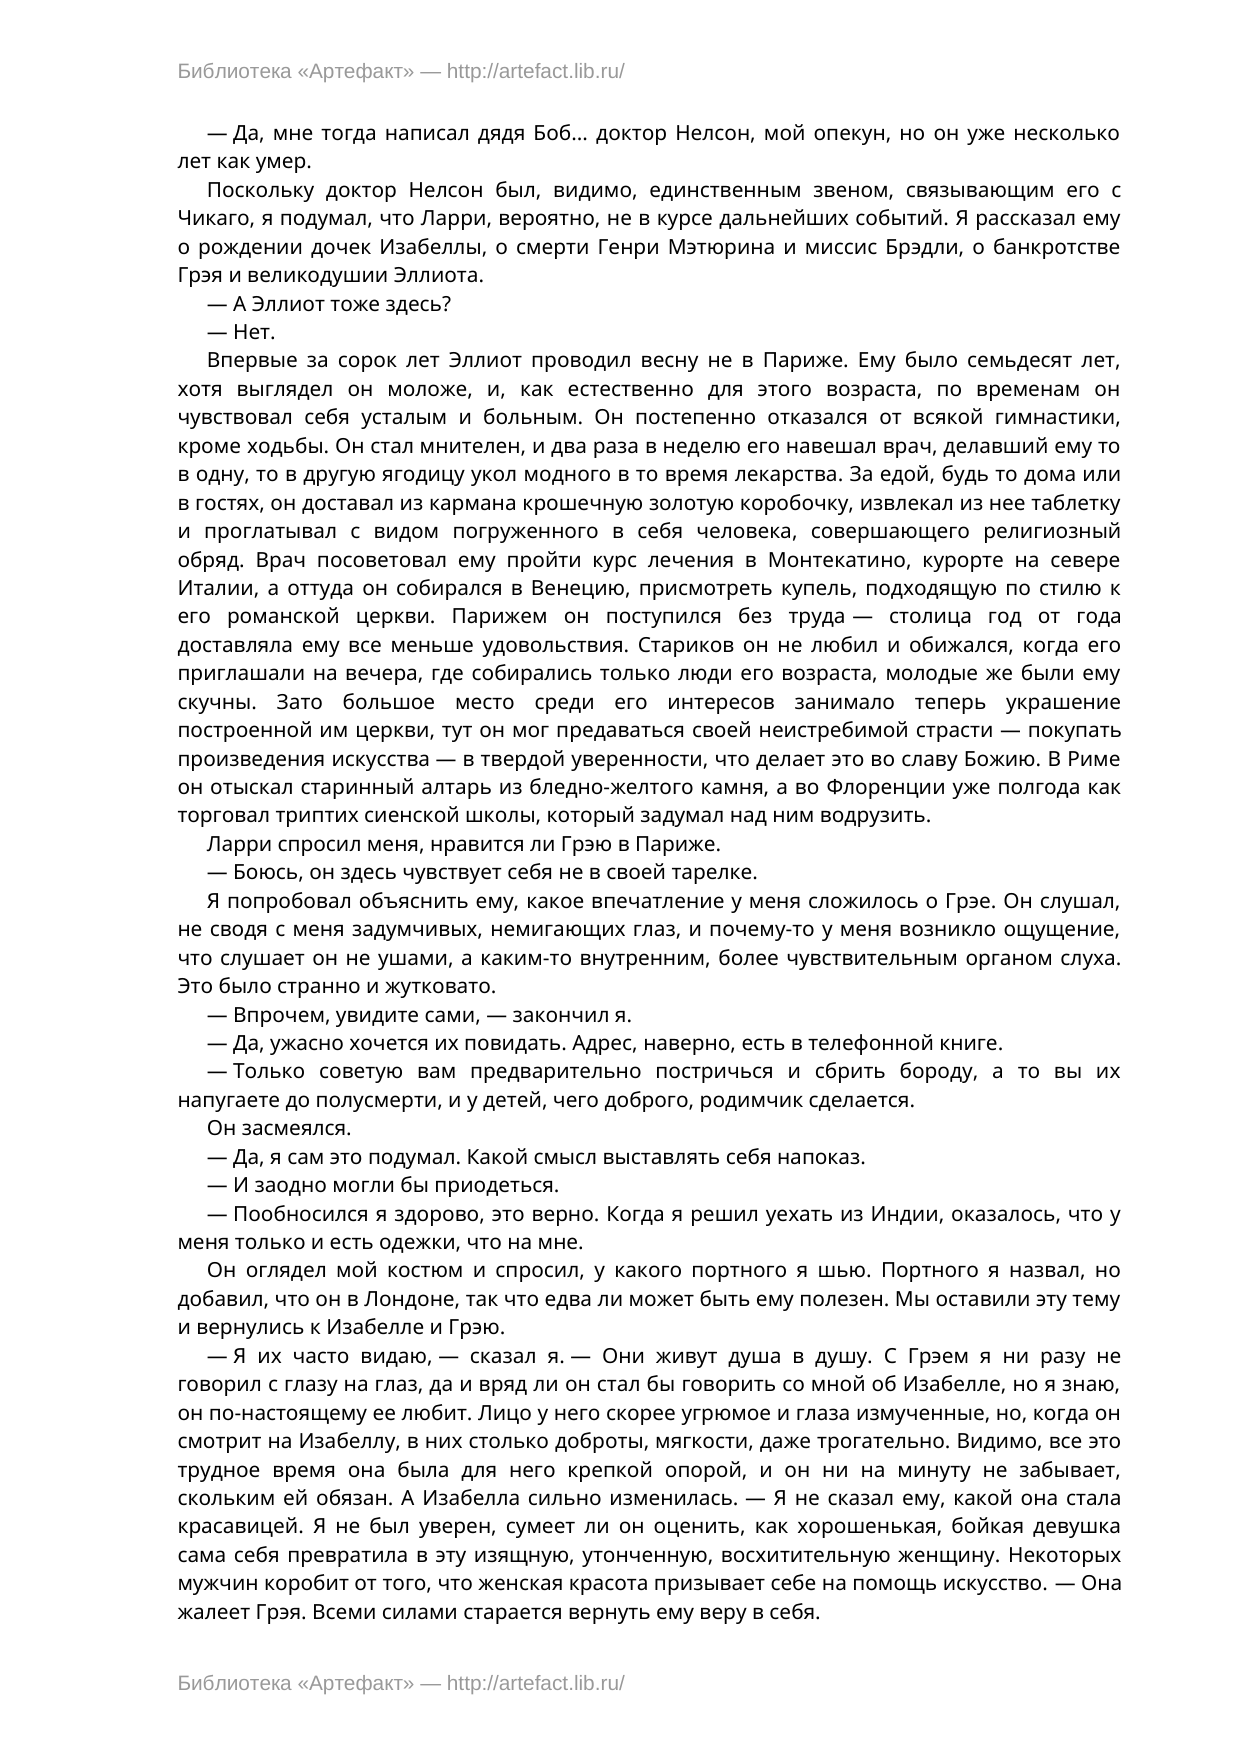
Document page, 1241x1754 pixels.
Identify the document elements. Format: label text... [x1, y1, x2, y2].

text — А Эллиот тоже здесь? [177, 289, 1122, 317]
text — Пообносился я здорово, это верно. Когда я решил уехать из Индии, оказалось, что у меня только и есть одежки, что на мне. [177, 1199, 1122, 1256]
text Он оглядел мой костюм и спросил, у какого портного я шью. Портного я назвал, но добавил, что он в Лондоне, так что едва ли может быть ему полезен. Мы оставили эту тему и вернулись к Изабелле и Грэю. [177, 1256, 1122, 1341]
text — Впрочем, увидите сами, — закончил я. [177, 1000, 1122, 1028]
text Я попробовал объяснить ему, какое впечатление у меня сложилось о Грэе. Он слушал, не сводя с меня задумчивых, немигающих глаз, и почему-то у меня возникло ощущение, что слушает он не ушами, а каким-то внутренним, более чувствительным органом слуха. Это было странно и жутковато. [177, 886, 1122, 1000]
text — Нет. [177, 317, 1122, 346]
text — Да, я сам это подумал. Какой смысл выставлять себя напоказ. [177, 1142, 1122, 1170]
text — Я их часто видаю, — сказал я. — Они живут душа в душу. С Грэем я ни разу не говорил с глазу на глаз, да и вряд ли он стал бы говорить со мной об Изабелле, но я знаю, он по-настоящему ее любит. Лицо у него скорее угрюмое и глаза измученные, но, когда он смотрит на Изабеллу, в них столько доброты, мягкости, даже трогательно. Видимо, все это трудное время она была для него крепкой опорой, и он ни на минуту не забывает, скольким ей обязан. А Изабелла сильно изменилась. — Я не сказал ему, какой она стала красавицей. Я не был уверен, сумеет ли он оценить, как хорошенькая, бойкая девушка сама себя превратила в эту изящную, утонченную, восхитительную женщину. Некоторых мужчин коробит от того, что женская красота призывает себе на помощь искусство. — Она жалеет Грэя. Всеми силами старается вернуть ему веру в себя. [177, 1341, 1122, 1625]
text Поскольку доктор Нелсон был, видимо, единственным звеном, связывающим его с Чикаго, я подумал, что Ларри, вероятно, не в курсе дальнейших событий. Я рассказал ему о рождении дочек Изабеллы, о смерти Генри Мэтюрина и миссис Брэдли, о банкротстве Грэя и великодушии Эллиота. [177, 175, 1122, 289]
text — Только советую вам предварительно постричься и сбрить бороду, а то вы их напугаете до полусмерти, и у детей, чего доброго, родимчик сделается. [177, 1057, 1122, 1113]
text Ларри спросил меня, нравится ли Грэю в Париже. [177, 829, 1122, 857]
text — Боюсь, он здесь чувствует себя не в своей тарелке. [177, 857, 1122, 886]
text — Да, ужасно хочется их повидать. Адрес, наверно, есть в телефонной книге. [177, 1028, 1122, 1057]
text — И заодно могли бы приодеться. [177, 1170, 1122, 1199]
text Впервые за сорок лет Эллиот проводил весну не в Париже. Ему было семьдесят лет, хотя выглядел он моложе, и, как естественно для этого возраста, по временам он чувствовал себя усталым и больным. Он постепенно отказался от всякой гимнастики, кроме ходьбы. Он стал мнителен, и два раза в неделю его навешал врач, делавший ему то в одну, то в другую ягодицу укол модного в то время лекарства. За едой, будь то дома или в гостях, он доставал из кармана крошечную золотую коробочку, извлекал из нее таблетку и проглатывал с видом погруженного в себя человека, совершающего религиозный обряд. Врач посоветовал ему пройти курс лечения в Монтекатино, курорте на севере Италии, а оттуда он собирался в Венецию, присмотреть купель, подходящую по стилю к его романской церкви. Парижем он поступился без труда — столица год от года доставляла ему все меньше удовольствия. Стариков он не любил и обижался, когда его приглашали на вечера, где собирались только люди его возраста, молодые же были ему скучны. Зато большое место среди его интересов занимало теперь украшение построенной им церкви, тут он мог предаваться своей неистребимой страсти — покупать произведения искусства — в твердой уверенности, что делает это во славу Божию. В Риме он отыскал старинный алтарь из бледно-желтого камня, а во Флоренции уже полгода как торговал триптих сиенской школы, который задумал над ним водрузить. [177, 346, 1122, 829]
text Он засмеялся. [177, 1113, 1122, 1142]
text — Да, мне тогда написал дядя Боб... доктор Нелсон, мой опекун, но он уже несколько лет как умер. [177, 118, 1122, 175]
